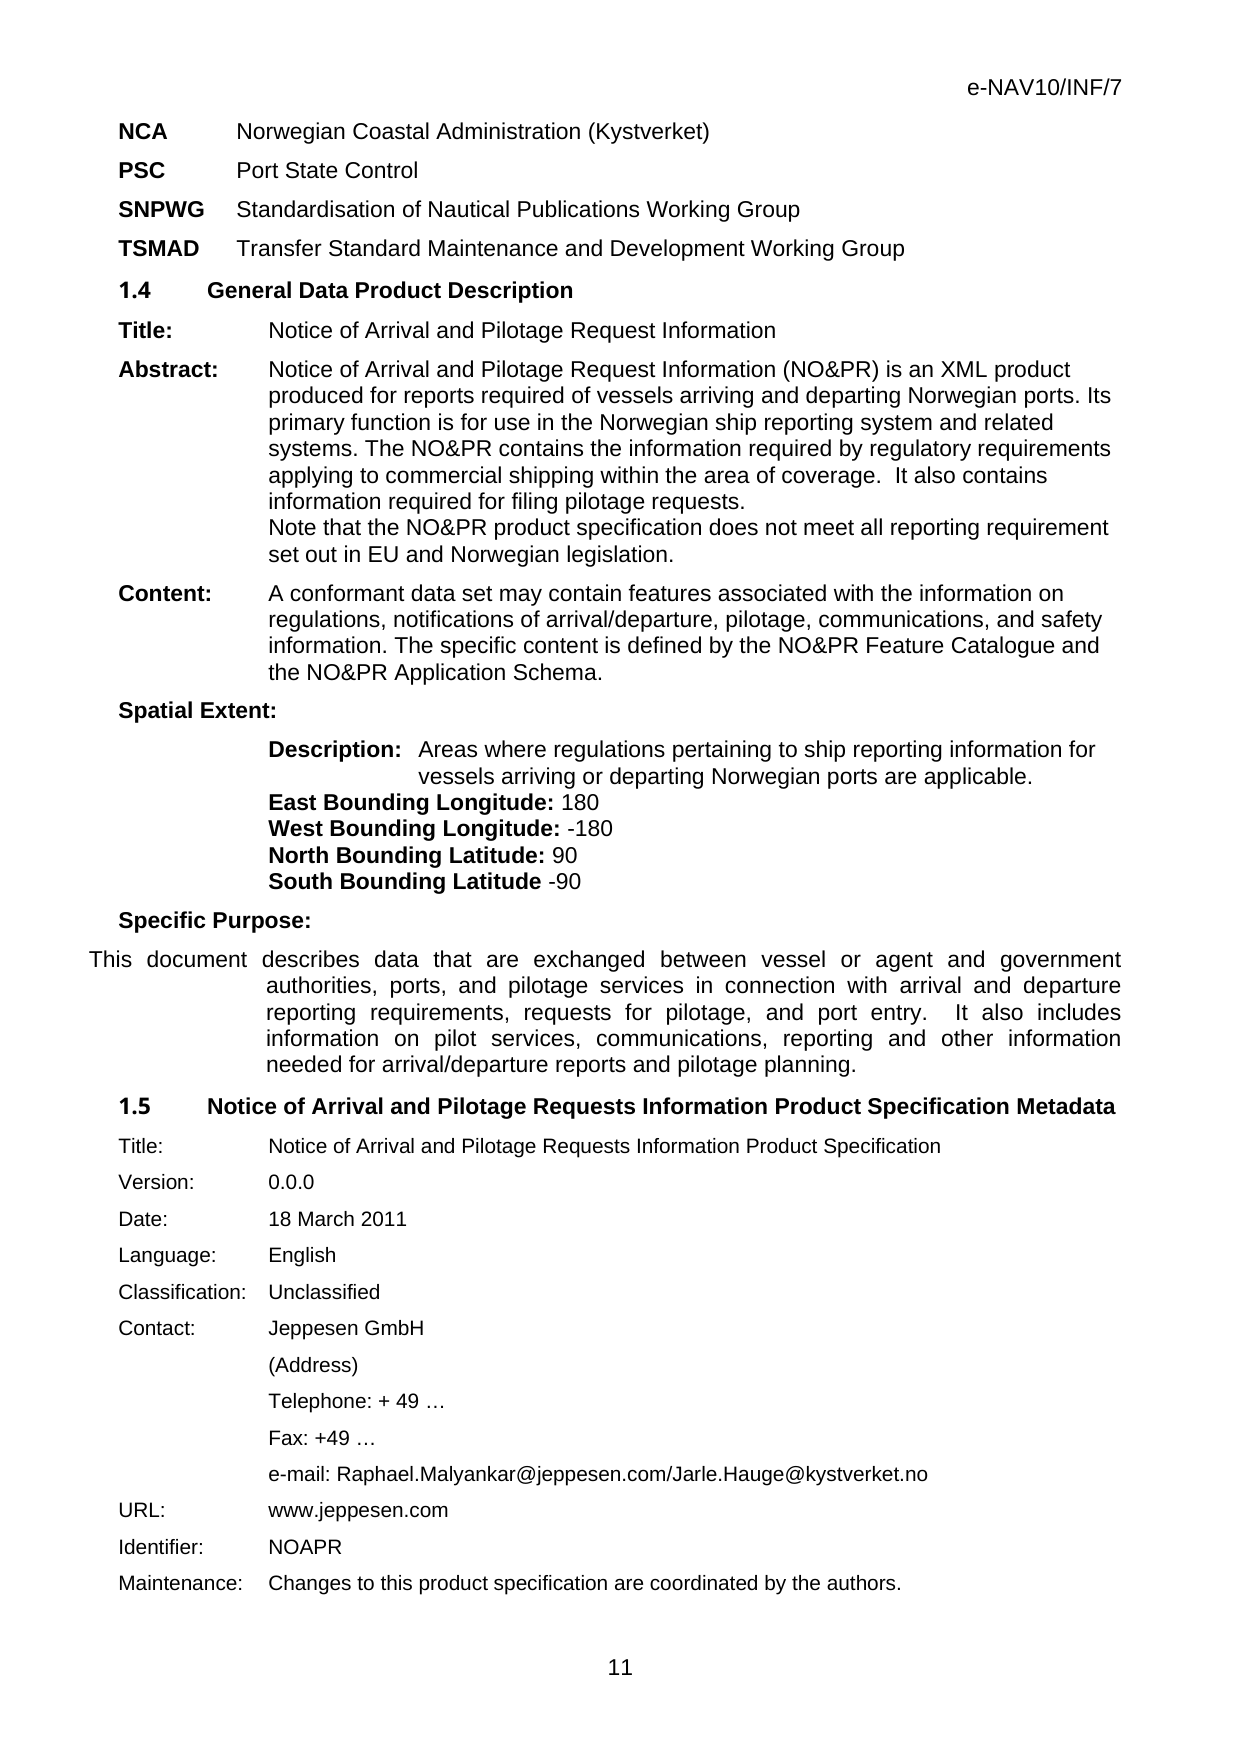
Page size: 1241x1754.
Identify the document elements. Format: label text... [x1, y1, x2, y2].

text Abstract: Notice of Arrival and Pilotage Request Information (NO&PR) is an XML product produced for reports required of vessels arriving and departing Norwegian ports. Its primary function is for use in the Norwegian ship reporting system and related systems. The NO&PR contains the information required by regulatory requirements applying to commercial shipping within the area of coverage. It also contains information required for filing pilotage requests. Note that the NO&PR product specification does not meet all reporting requirement set out in EU and Norwegian legislation. [118, 356, 1122, 567]
text URL: www.jeppesen.com [118, 1498, 1122, 1522]
text North Bounding Latitude: 90 [193, 842, 1122, 868]
text PSC Port State Control [118, 157, 1122, 183]
text Specific Purpose: [118, 907, 1122, 933]
text e-mail: Raphael.Malyankar@jeppesen.com/Jarle.Hauge@kystverket.no [118, 1462, 1122, 1486]
text West Bounding Longitude: -180 [193, 815, 1122, 842]
text Classification: Unclassified [118, 1279, 1122, 1303]
subtitle General Data Product Description [118, 273, 1122, 305]
text Telephone: + 49 … [118, 1389, 1122, 1413]
text TSMAD Transfer Standard Maintenance and Development Working Group [118, 235, 1122, 261]
text Title: Notice of Arrival and Pilotage Request Information [118, 317, 1122, 344]
text Version: 0.0.0 [118, 1170, 1122, 1194]
text Identifier: NOAPR [118, 1535, 1122, 1559]
text Date: 18 March 2011 [118, 1207, 1122, 1231]
text This document describes data that are exchanged between vessel or agent and government authorities, ports, and pilotage services in connection with arrival and departure reporting requirements, requests for pilotage, and port entry. It also includes information on pilot services, communications, reporting and other information needed for arrival/departure reports and pilotage planning. [89, 946, 1122, 1077]
text Spatial Extent: [118, 697, 1122, 724]
text Title: Notice of Arrival and Pilotage Requests Information Product Specification [118, 1134, 1122, 1158]
subtitle Notice of Arrival and Pilotage Requests Information Product Specification Metadata [118, 1090, 1122, 1121]
text Maintenance: Changes to this product specification are coordinated by the authors. [118, 1571, 1122, 1595]
text Contact: Jeppesen GmbH [118, 1316, 1122, 1340]
text Fax: +49 … [118, 1425, 1122, 1449]
text Content: A conformant data set may contain features associated with the information on regulations, notifications of arrival/departure, pilotage, communications, and safety information. The specific content is defined by the NO&PR Feature Catalogue and the NO&PR Application Schema. [118, 579, 1122, 685]
text South Bounding Latitude -90 [193, 868, 1122, 894]
text NCA Norwegian Coastal Administration (Kystverket) [118, 118, 1122, 144]
text SNPWG Standardisation of Nautical Publications Working Group [118, 196, 1122, 222]
text (Address) [118, 1352, 1122, 1376]
text East Bounding Longitude: 180 [193, 789, 1122, 815]
text Language: English [118, 1243, 1122, 1267]
text Description: Areas where regulations pertaining to ship reporting information for vessels arriving or departing Norwegian ports are applicable. [268, 736, 1122, 789]
